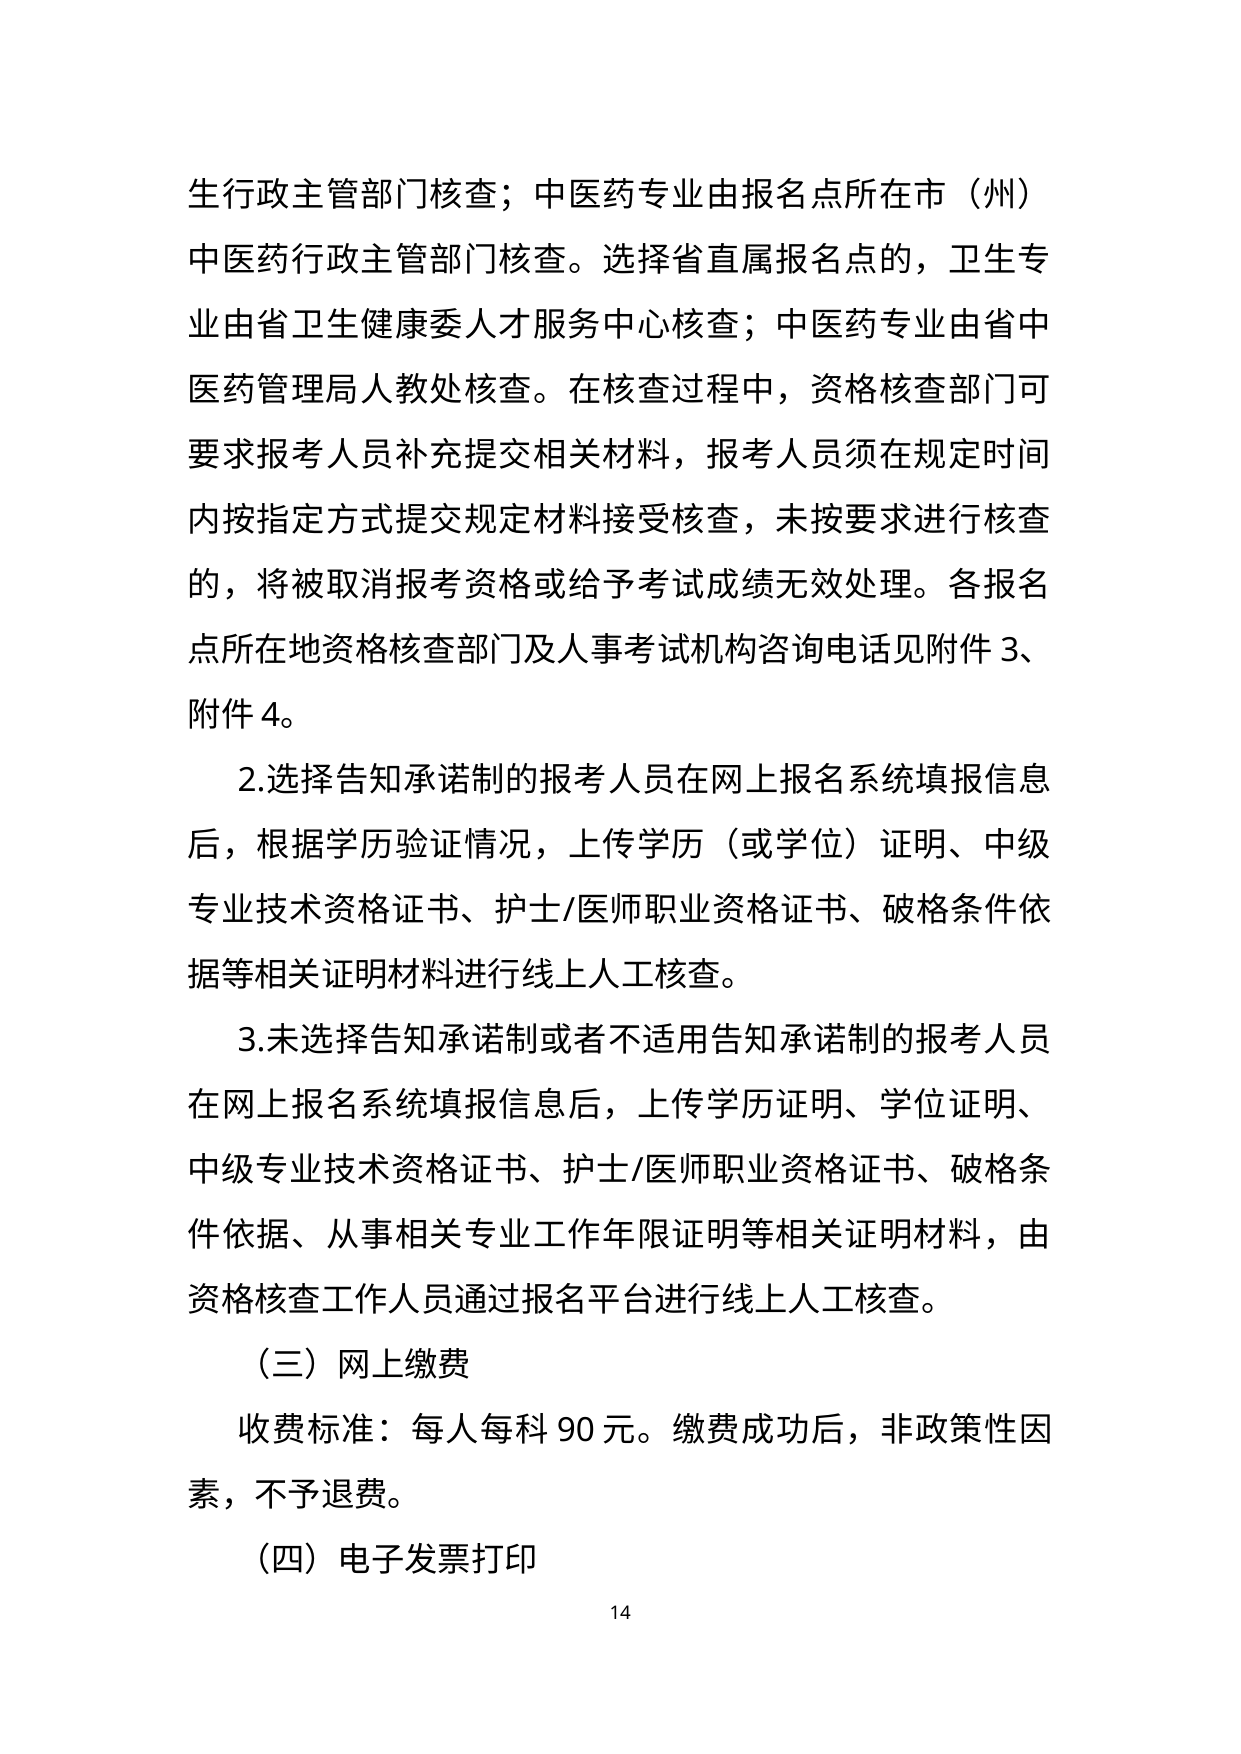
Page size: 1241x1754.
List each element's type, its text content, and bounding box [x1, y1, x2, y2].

text （三）网上缴费 [187, 1330, 1053, 1395]
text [187, 160, 1053, 745]
text （四）电子发票打印 [187, 1525, 1053, 1590]
text 2.选择告知承诺制的报考人员在网上报名系统填报信息后，根据学历验证情况，上传学历（或学位）证明、中级专业技术资格证书、护士/医师职业资格证书、破格条件依据等相关证明材料进行线上人工核查。 [187, 745, 1053, 1005]
text 3.未选择告知承诺制或者不适用告知承诺制的报考人员在网上报名系统填报信息后，上传学历证明、学位证明、中级专业技术资格证书、护士/医师职业资格证书、破格条件依据、从事相关专业工作年限证明等相关证明材料，由资格核查工作人员通过报名平台进行线上人工核查。 [187, 1005, 1053, 1330]
text 收费标准：每人每科90元。缴费成功后，非政策性因素，不予退费。 [187, 1395, 1053, 1525]
